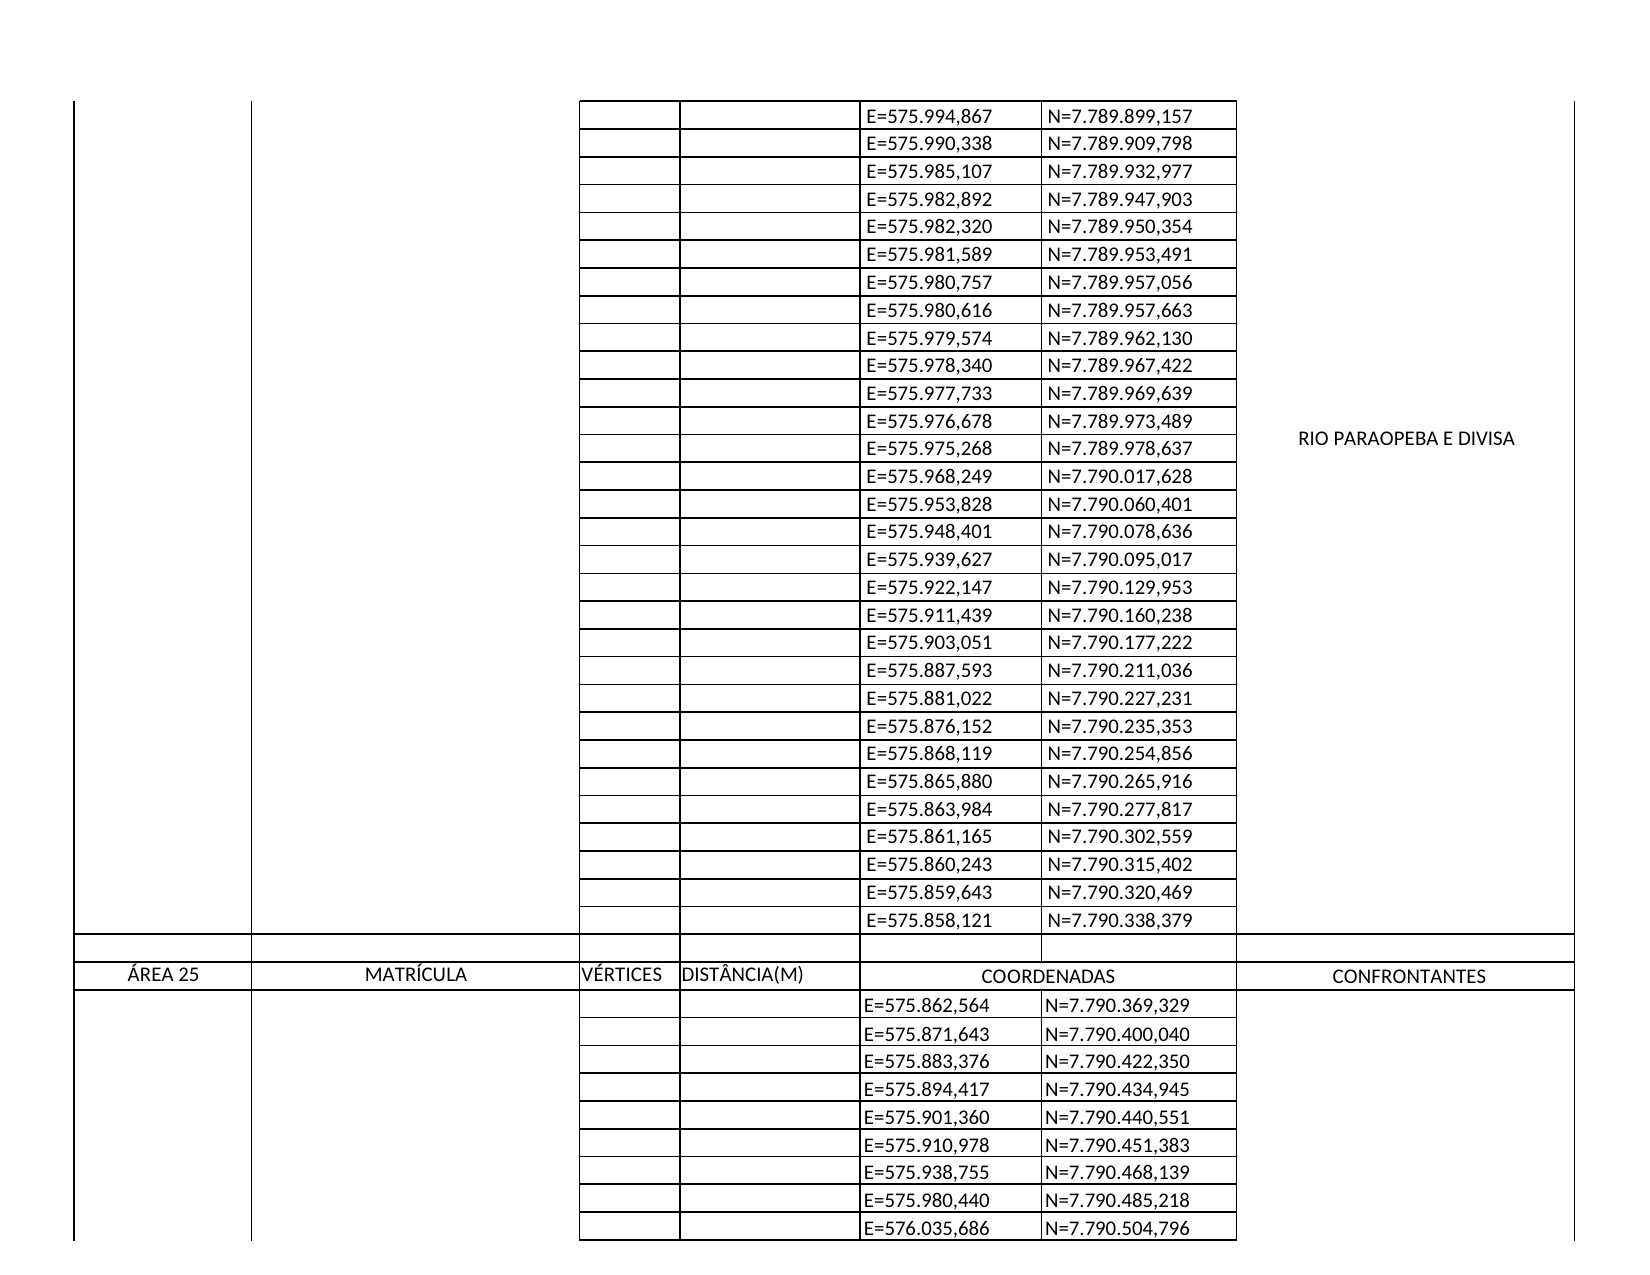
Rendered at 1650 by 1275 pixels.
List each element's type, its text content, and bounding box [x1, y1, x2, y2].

text E=575.871,643 N=7.790.400,040 [863, 1022, 1527, 1046]
text E=575.980,616 N=7.789.957,663 [117, 297, 1192, 322]
text E=575.978,340 N=7.789.967,422 [117, 352, 1192, 378]
text E=575.894,417 N=7.790.434,945 [863, 1076, 1527, 1102]
text E=575.976,678 N=7.789.973,489 [117, 408, 1192, 433]
text E=575.980,440 N=7.790.485,218 [863, 1187, 1527, 1213]
text E=575.975,268 N=7.789.978,637 [117, 436, 1192, 461]
text E=575.911,439 N=7.790.160,238 [117, 602, 1192, 627]
text RIO PARAOPEBA E DIVISA [1298, 425, 1527, 451]
text E=575.861,165 N=7.790.302,559 [117, 824, 1192, 849]
text E=575.859,643 N=7.790.320,469 [117, 879, 1192, 904]
text E=575.876,152 N=7.790.235,353 [117, 713, 1192, 738]
text E=575.883,376 N=7.790.422,350 [863, 1049, 1527, 1074]
text E=575.990,338 N=7.789.909,798 [117, 131, 1192, 156]
text E=575.901,360 N=7.790.440,551 [863, 1104, 1527, 1129]
text E=575.868,119 N=7.790.254,856 [117, 741, 1192, 766]
text E=575.922,147 N=7.790.129,953 [117, 574, 1192, 599]
text E=575.979,574 N=7.789.962,130 [117, 325, 1192, 350]
text E=575.863,984 N=7.790.277,817 [117, 796, 1192, 821]
text E=575.948,401 N=7.790.078,636 [117, 519, 1192, 544]
text E=575.865,880 N=7.790.265,916 [117, 768, 1192, 794]
text E=576.035,686 N=7.790.504,796 [863, 1215, 1527, 1240]
text E=575.977,733 N=7.789.969,639 [117, 380, 1192, 406]
text E=575.938,755 N=7.790.468,139 [863, 1159, 1527, 1185]
text COORDENADAS CONFRONTANTES E=575.862,564 N=7.790.369,329 [863, 963, 1493, 1018]
text E=575.981,589 N=7.789.953,491 [117, 241, 1192, 267]
text E=575.982,320 N=7.789.950,354 [117, 214, 1192, 239]
text ÁREA 25 MATRÍCULA VÉRTICES DISTÂNCIA(M) [127, 962, 813, 987]
text E=575.982,892 N=7.789.947,903 [117, 186, 1192, 211]
text E=575.980,757 N=7.789.957,056 [117, 269, 1192, 294]
text E=575.968,249 N=7.790.017,628 [117, 463, 1192, 489]
text E=575.985,107 N=7.789.932,977 [117, 158, 1192, 184]
text E=575.994,867 N=7.789.899,157 [117, 103, 1192, 128]
text E=575.860,243 N=7.790.315,402 [117, 851, 1192, 877]
text E=575.910,978 N=7.790.451,383 [863, 1132, 1527, 1157]
text E=575.887,593 N=7.790.211,036 [117, 657, 1192, 683]
text E=575.881,022 N=7.790.227,231 [117, 685, 1192, 711]
text E=575.939,627 N=7.790.095,017 [117, 546, 1192, 572]
text E=575.903,051 N=7.790.177,222 [117, 629, 1192, 655]
text E=575.953,828 N=7.790.060,401 [117, 491, 1192, 516]
text E=575.858,121 N=7.790.338,379 [117, 907, 1192, 932]
